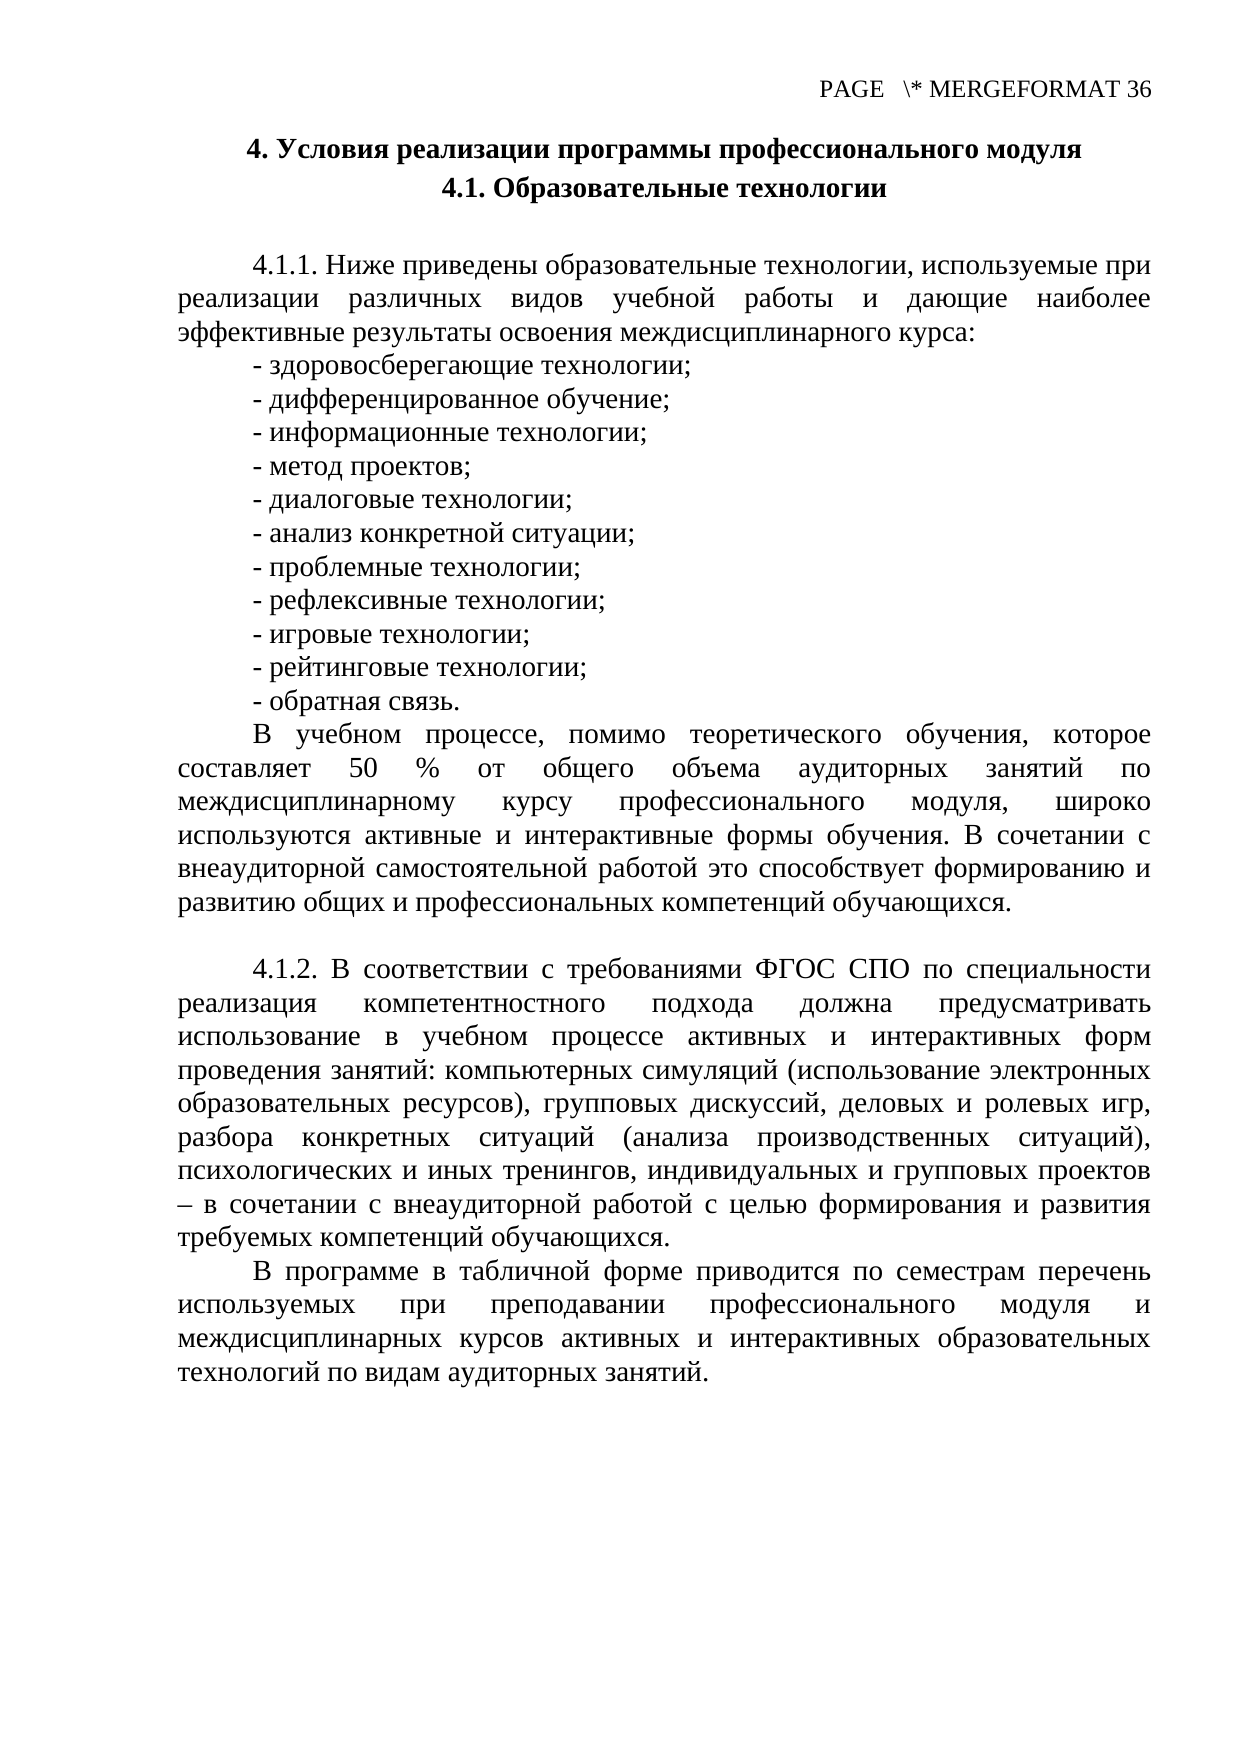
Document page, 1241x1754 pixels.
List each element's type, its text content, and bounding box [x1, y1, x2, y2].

text - диалоговые технологии; [177, 482, 1152, 515]
text - игровые технологии; [177, 616, 1152, 649]
text В программе в табличной форме приводится по семестрам перечень используемых при преподавании профессионального модуля и междисциплинарных курсов активных и интерактивных образовательных технологий по видам аудиторных занятий. [177, 1253, 1152, 1387]
text - обратная связь. [177, 683, 1152, 716]
text 4. Условия реализации программы профессионального модуля [177, 131, 1152, 165]
text В учебном процессе, помимо теоретического обучения, которое составляет 50 % от общего объема аудиторных занятий по междисциплинарному курсу профессионального модуля, широко используются активные и интерактивные формы обучения. В сочетании с внеаудиторной самостоятельной работой это способствует формированию и развитию общих и профессиональных компетенций обучающихся. [177, 716, 1152, 918]
text - здоровосберегающие технологии; [177, 347, 1152, 381]
text - рейтинговые технологии; [177, 649, 1152, 683]
text 4.1. Образовательные технологии [177, 170, 1152, 203]
text - дифференцированное обучение; [177, 381, 1152, 414]
text - проблемные технологии; [177, 549, 1152, 582]
text - метод проектов; [177, 448, 1152, 482]
text - анализ конкретной ситуации; [177, 515, 1152, 549]
text - рефлексивные технологии; [177, 582, 1152, 616]
text 4.1.1. Ниже приведены образовательные технологии, используемые при реализации различных видов учебной работы и дающие наиболее эффективные результаты освоения междисциплинарного курса: [177, 247, 1152, 347]
text - информационные технологии; [177, 414, 1152, 448]
text 4.1.2. В соответствии с требованиями ФГОС СПО по специальности реализация компетентностного подхода должна предусматривать использование в учебном процессе активных и интерактивных форм проведения занятий: компьютерных симуляций (использование электронных образовательных ресурсов), групповых дискуссий, деловых и ролевых игр, разбора конкретных ситуаций (анализа производственных ситуаций), психологических и иных тренингов, индивидуальных и групповых проектов – в сочетании с внеаудиторной работой с целью формирования и развития требуемых компетенций обучающихся. [177, 951, 1152, 1253]
